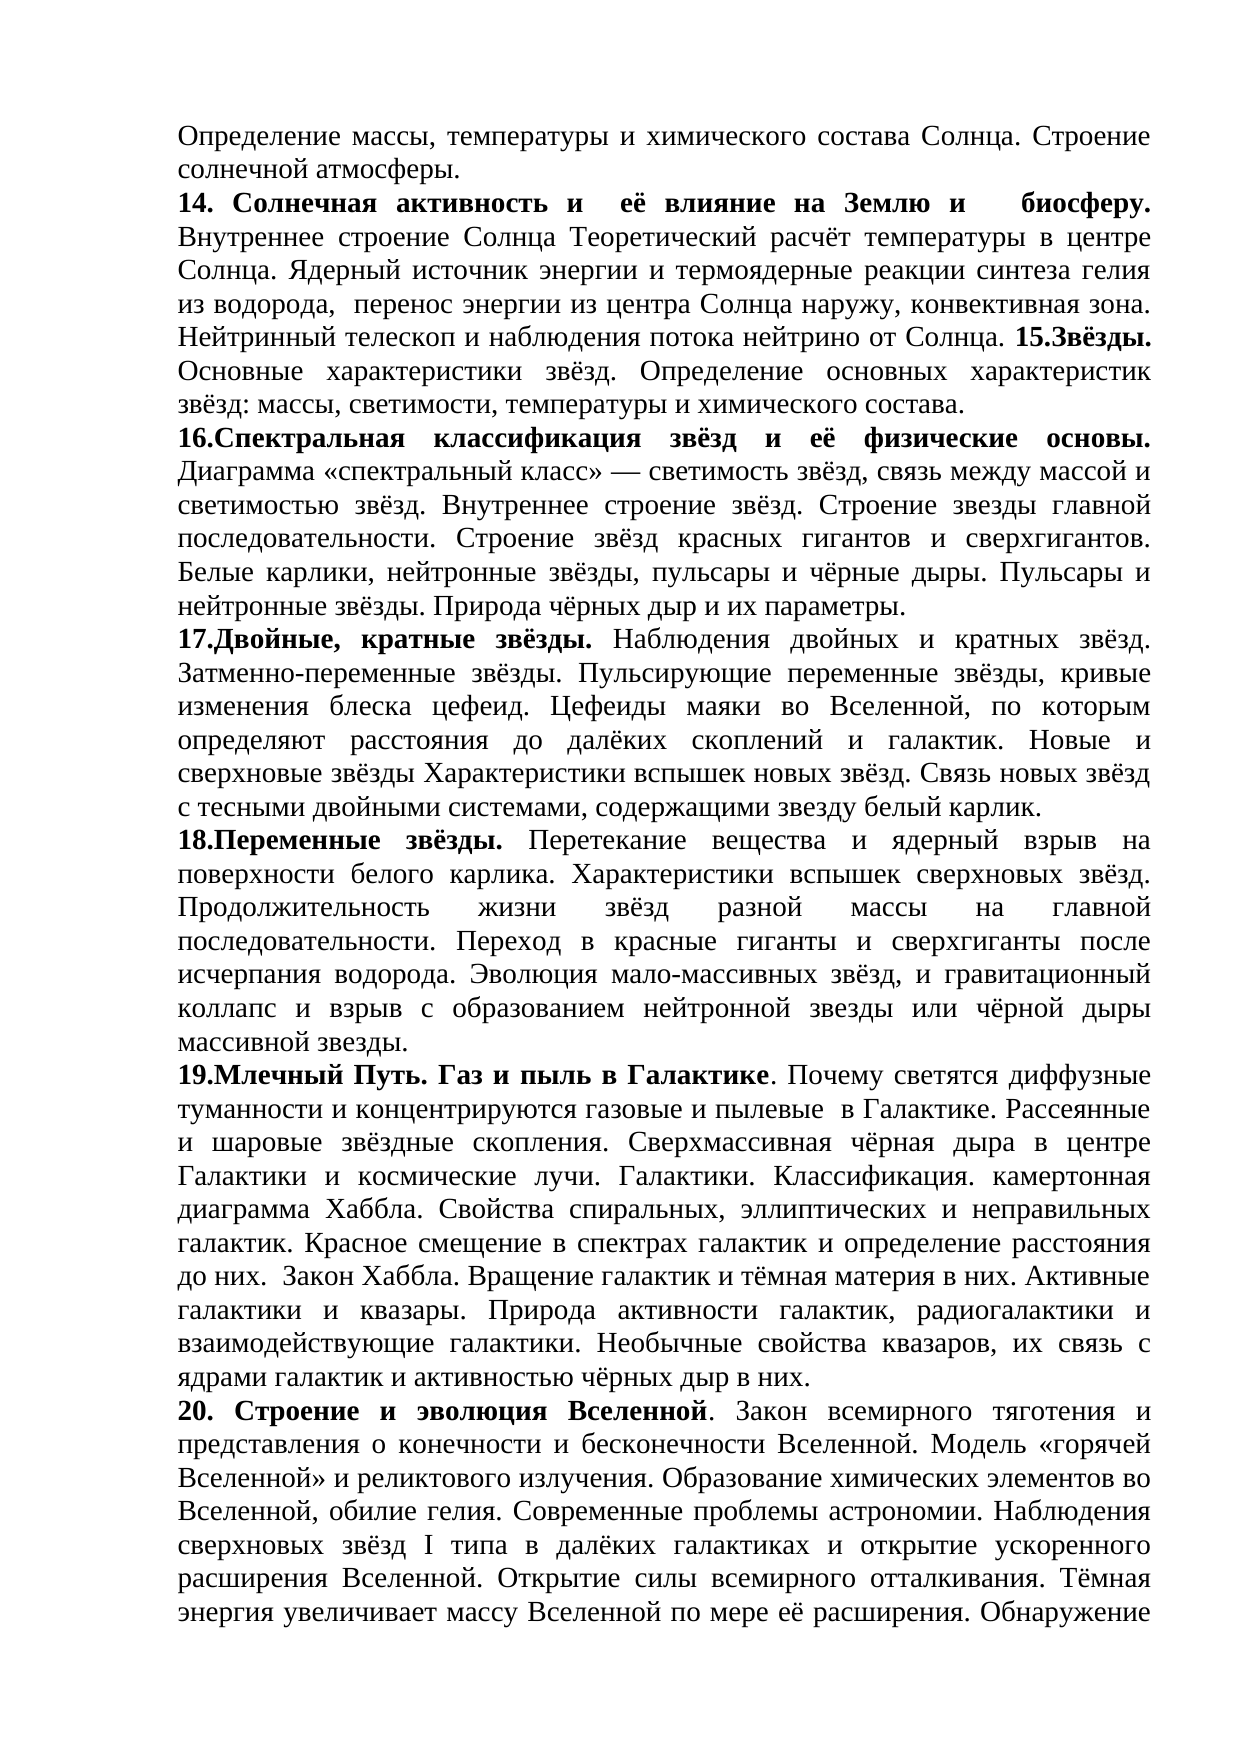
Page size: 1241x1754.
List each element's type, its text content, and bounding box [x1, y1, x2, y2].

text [177, 118, 1152, 185]
text 19.Млечный Путь. Газ и пыль в Галактике. Почему светятся диффузные туманности и концентрируются газовые и пылевые в Галактике. Рассеянные и шаровые звёздные скопления. Сверхмассивная чёрная дыра в центре Галактики и космические лучи. Галактики. Классификация. камертонная диаграмма Хаббла. Свойства спиральных, эллиптических и неправильных галактик. Красное смещение в спектрах галактик и определение расстояния до них. Закон Хаббла. Вращение галактик и тёмная материя в них. Активные галактики и квазары. Природа активности галактик, радиогалактики и взаимодействующие галактики. Необычные свойства квазаров, их связь с ядрами галактик и активностью чёрных дыр в них. [177, 1057, 1152, 1393]
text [177, 1393, 1152, 1627]
text 16.Спектральная классификация звёзд и её физические основы. Диаграмма «спектральный класс» — светимость звёзд, связь между массой и светимостью звёзд. Внутреннее строение звёзд. Строение звезды главной последовательности. Строение звёзд красных гигантов и сверхгигантов. Белые карлики, нейтронные звёзды, пульсары и чёрные дыры. Пульсары и нейтронные звёзды. Природа чёрных дыр и их параметры. [177, 420, 1152, 621]
text 18.Переменные звёзды. Перетекание вещества и ядерный взрыв на поверхности белого карлика. Характеристики вспышек сверхновых звёзд. Продолжительность жизни звёзд разной массы на главной последовательности. Переход в красные гиганты и сверхгиганты после исчерпания водорода. Эволюция мало-массивных звёзд, и гравитационный коллапс и взрыв с образованием нейтронной звезды или чёрной дыры массивной звезды. [177, 822, 1152, 1057]
text 17.Двойные, кратные звёзды. Наблюдения двойных и кратных звёзд. Затменно-переменные звёзды. Пульсирующие переменные звёзды, кривые изменения блеска цефеид. Цефеиды маяки во Вселенной, по которым определяют расстояния до далёких скоплений и галактик. Новые и сверхновые звёзды Характеристики вспышек новых звёзд. Связь новых звёзд с тесными двойными системами, содержащими звезду белый карлик. [177, 621, 1152, 822]
text 14. Солнечная активность и её влияние на Землю и биосферу. Внутреннее строение Солнца Теоретический расчёт температуры в центре Солнца. Ядерный источник энергии и термоядерные реакции синтеза гелия из водорода, перенос энергии из центра Солнца наружу, конвективная зона. Нейтринный телескоп и наблюдения потока нейтрино от Солнца. 15.Звёзды. Основные характеристики звёзд. Определение основных характеристик звёзд: массы, светимости, температуры и химического состава. [177, 185, 1152, 420]
